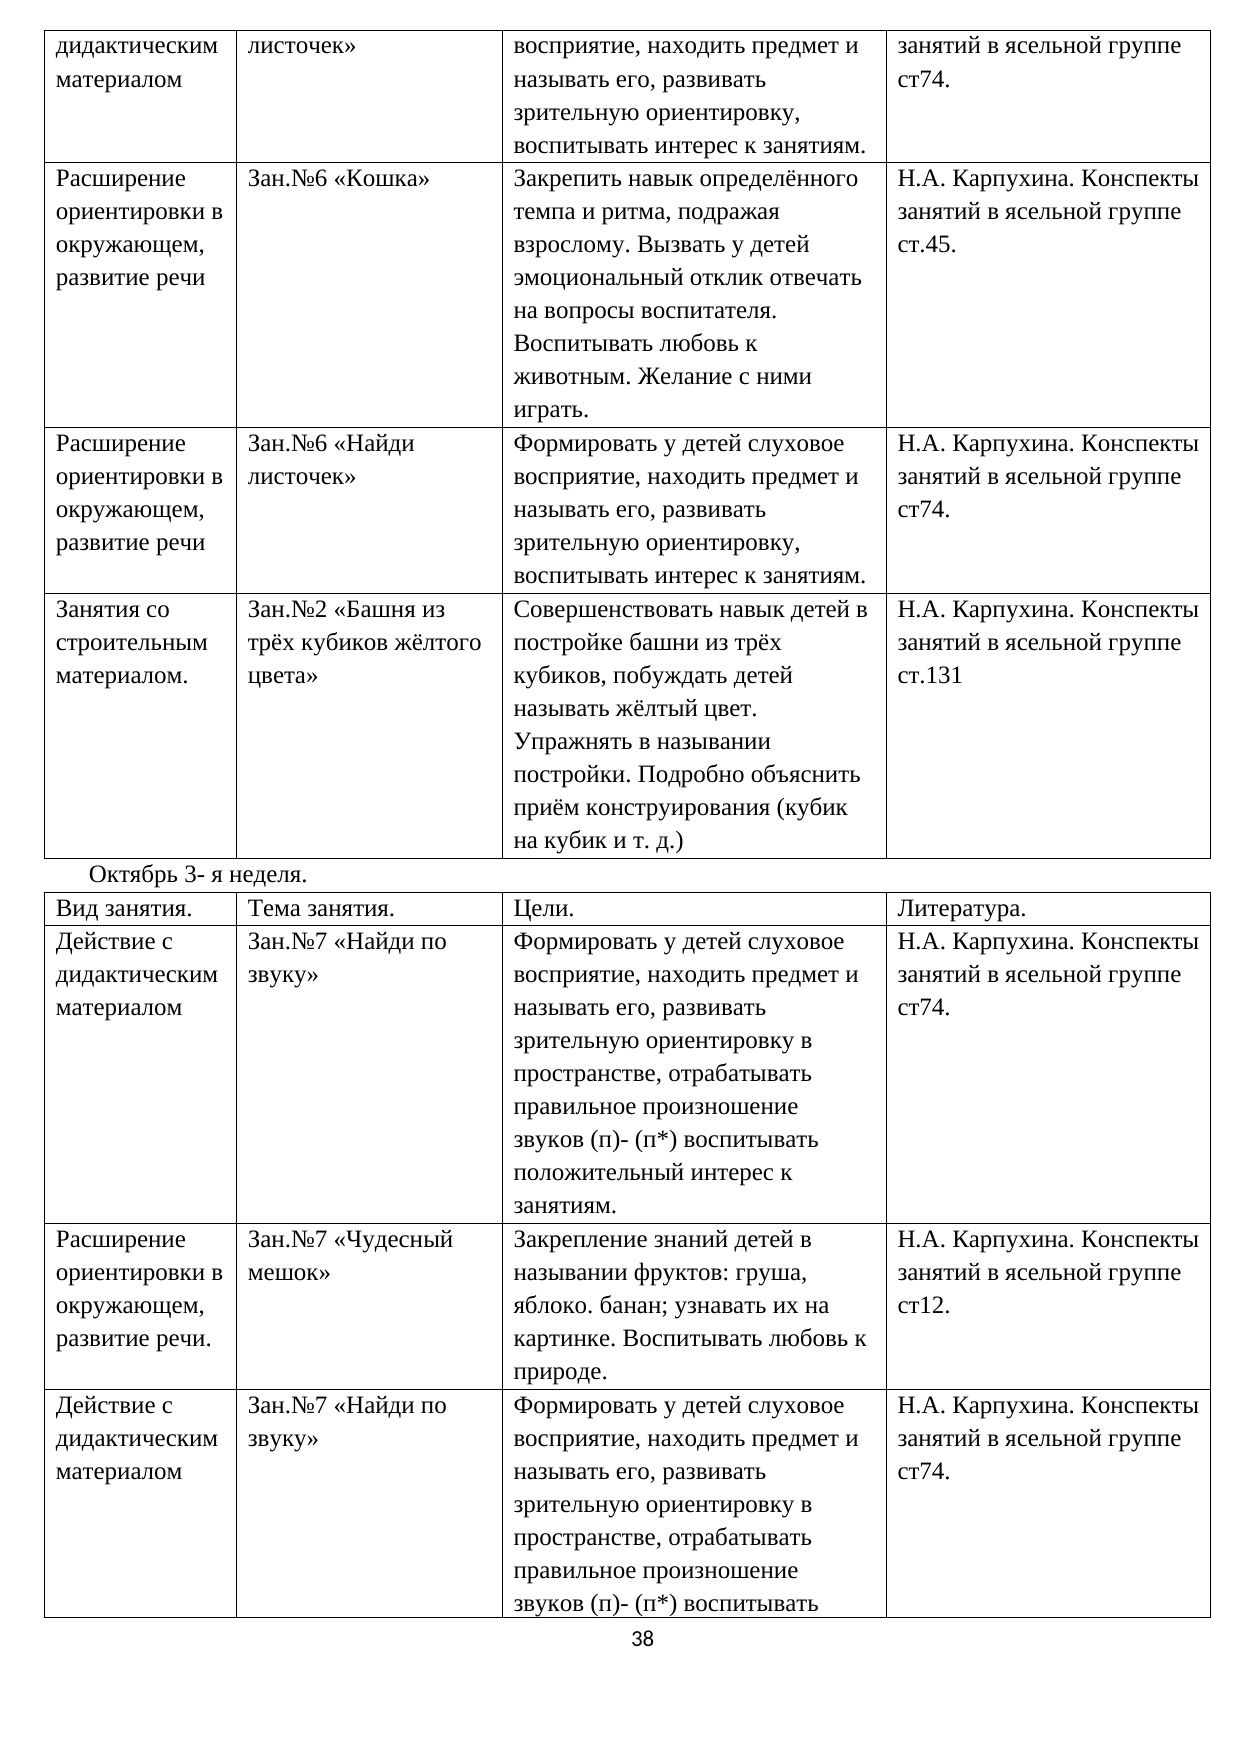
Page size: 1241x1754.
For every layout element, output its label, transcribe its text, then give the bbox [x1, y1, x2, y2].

table_cell Закрепить навык определённого темпа и ритма, подражая взрослому. Вызвать у детей эмоциональный отклик отвечать на вопросы воспитателя. Воспитывать любовь к животным. Желание с ними играть. [503, 163, 886, 427]
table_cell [503, 1390, 886, 1617]
table_cell Занятия со строительным материалом. [45, 594, 236, 858]
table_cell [237, 31, 502, 162]
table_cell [45, 1390, 236, 1617]
table_cell Зан.№7 «Найди по звуку» [237, 926, 502, 1223]
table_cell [45, 31, 236, 162]
table_header Вид занятия. [45, 893, 236, 925]
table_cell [887, 31, 1210, 162]
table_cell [503, 31, 886, 162]
text Октябрь 3- я неделя. [89, 859, 1196, 887]
table_cell Формировать у детей слуховое восприятие, находить предмет и называть его, развивать зрительную ориентировку, воспитывать интерес к занятиям. [503, 428, 886, 593]
table_cell Расширение ориентировки в окружающем, развитие речи [45, 163, 236, 427]
table_cell Действие с дидактическим материалом [45, 926, 236, 1223]
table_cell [887, 1390, 1210, 1617]
table_cell Расширение ориентировки в окружающем, развитие речи [45, 428, 236, 593]
table_cell Совершенствовать навык детей в постройке башни из трёх кубиков, побуждать детей называть жёлтый цвет. Упражнять в назывании постройки. Подробно объяснить приём конструирования (кубик на кубик и т. д.) [503, 594, 886, 858]
table_cell Н.А. Карпухина. Конспекты занятий в ясельной группе ст74. [887, 428, 1210, 593]
table_cell Н.А. Карпухина. Конспекты занятий в ясельной группе ст.45. [887, 163, 1210, 427]
table_cell Зан.№6 «Найди листочек» [237, 428, 502, 593]
table_cell Закрепление знаний детей в назывании фруктов: груша, яблоко. банан; узнавать их на картинке. Воспитывать любовь к природе. [503, 1224, 886, 1389]
table_header Литература. [887, 893, 1210, 925]
table_header Цели. [503, 893, 886, 925]
table_cell Зан.№7 «Чудесный мешок» [237, 1224, 502, 1389]
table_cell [237, 1390, 502, 1617]
table_cell Н.А. Карпухина. Конспекты занятий в ясельной группе ст.131 [887, 594, 1210, 858]
table_cell Расширение ориентировки в окружающем, развитие речи. [45, 1224, 236, 1389]
table_cell Н.А. Карпухина. Конспекты занятий в ясельной группе ст12. [887, 1224, 1210, 1389]
table_header Тема занятия. [237, 893, 502, 925]
table_cell Зан.№6 «Кошка» [237, 163, 502, 427]
table_cell Н.А. Карпухина. Конспекты занятий в ясельной группе ст74. [887, 926, 1210, 1223]
table_cell Зан.№2 «Башня из трёх кубиков жёлтого цвета» [237, 594, 502, 858]
